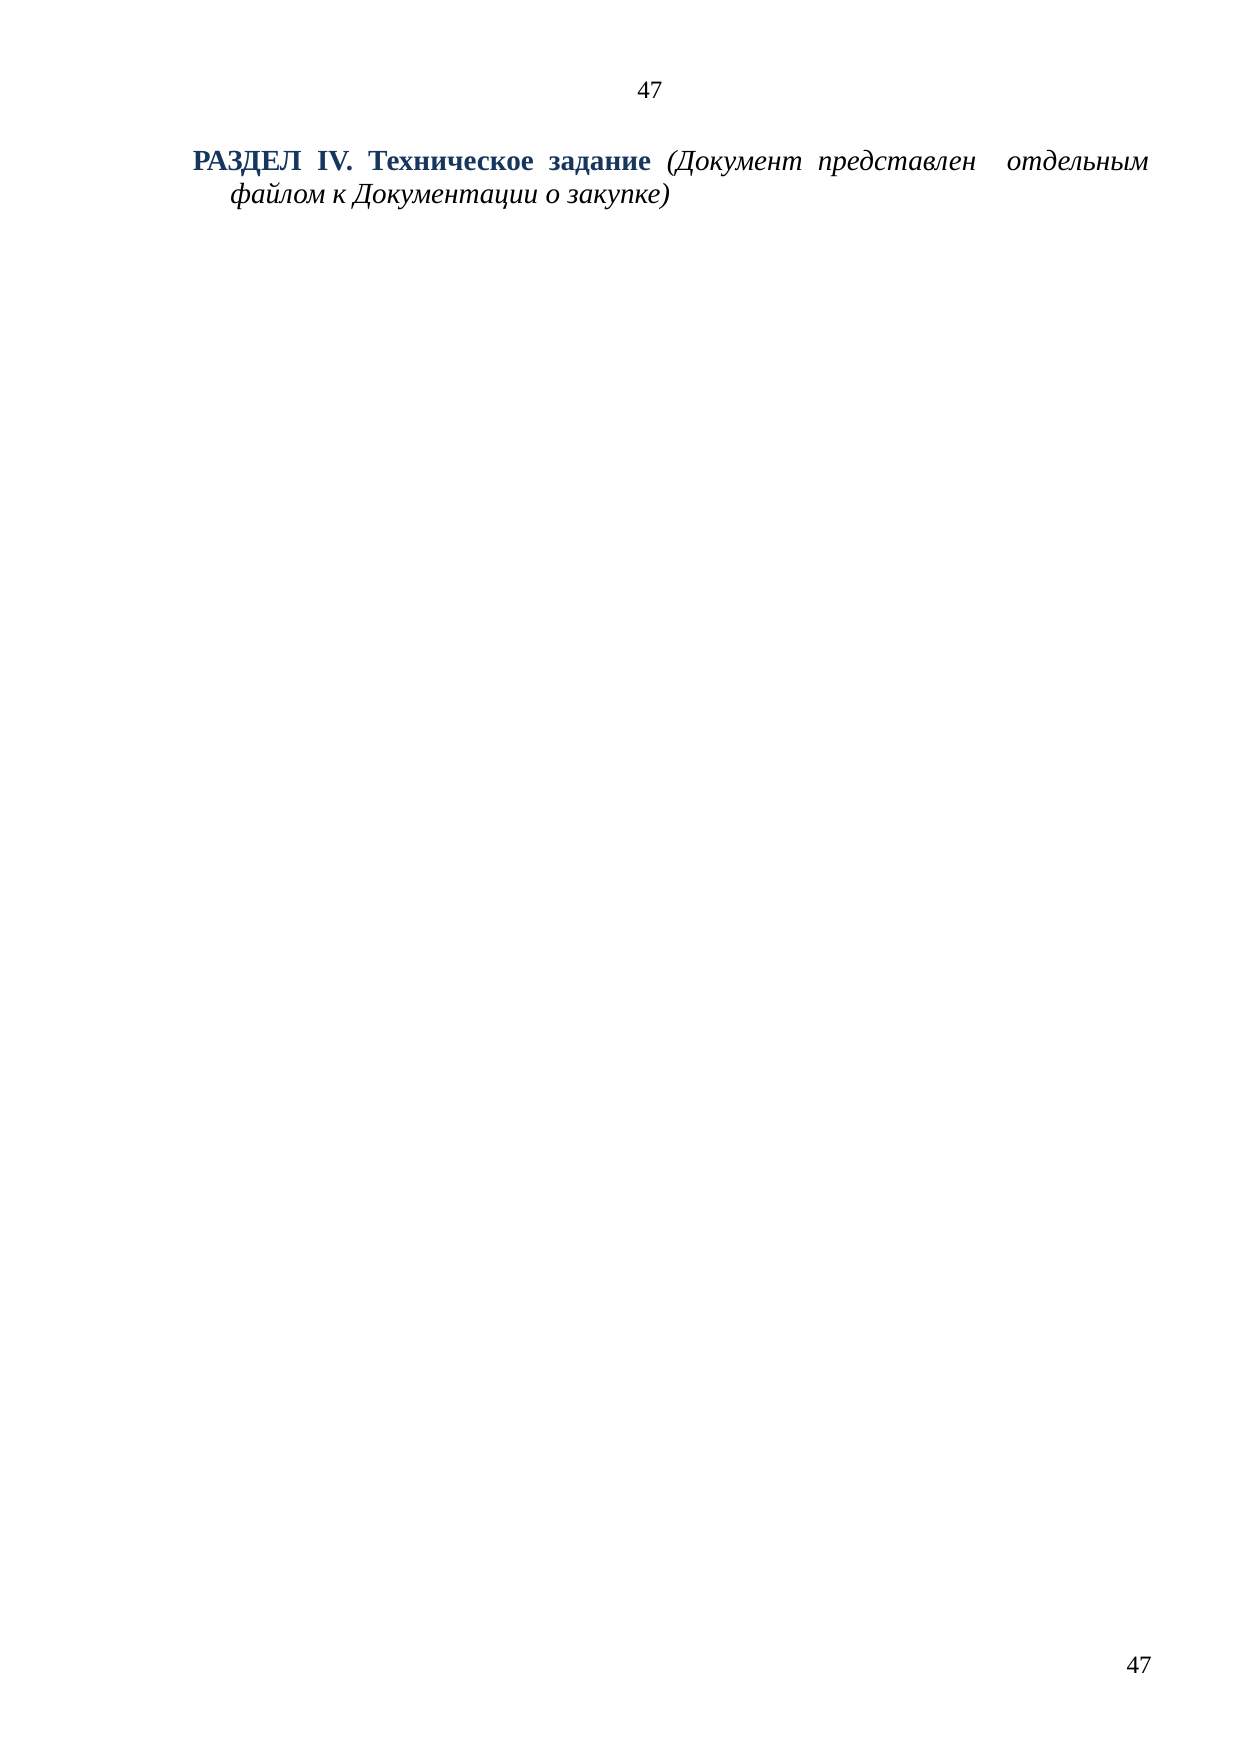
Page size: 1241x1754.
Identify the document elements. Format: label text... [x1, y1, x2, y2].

subtitle РАЗДЕЛ IV. Техническое задание (Документ представлен отдельным файлом к Документации о закупке) [193, 143, 1152, 210]
